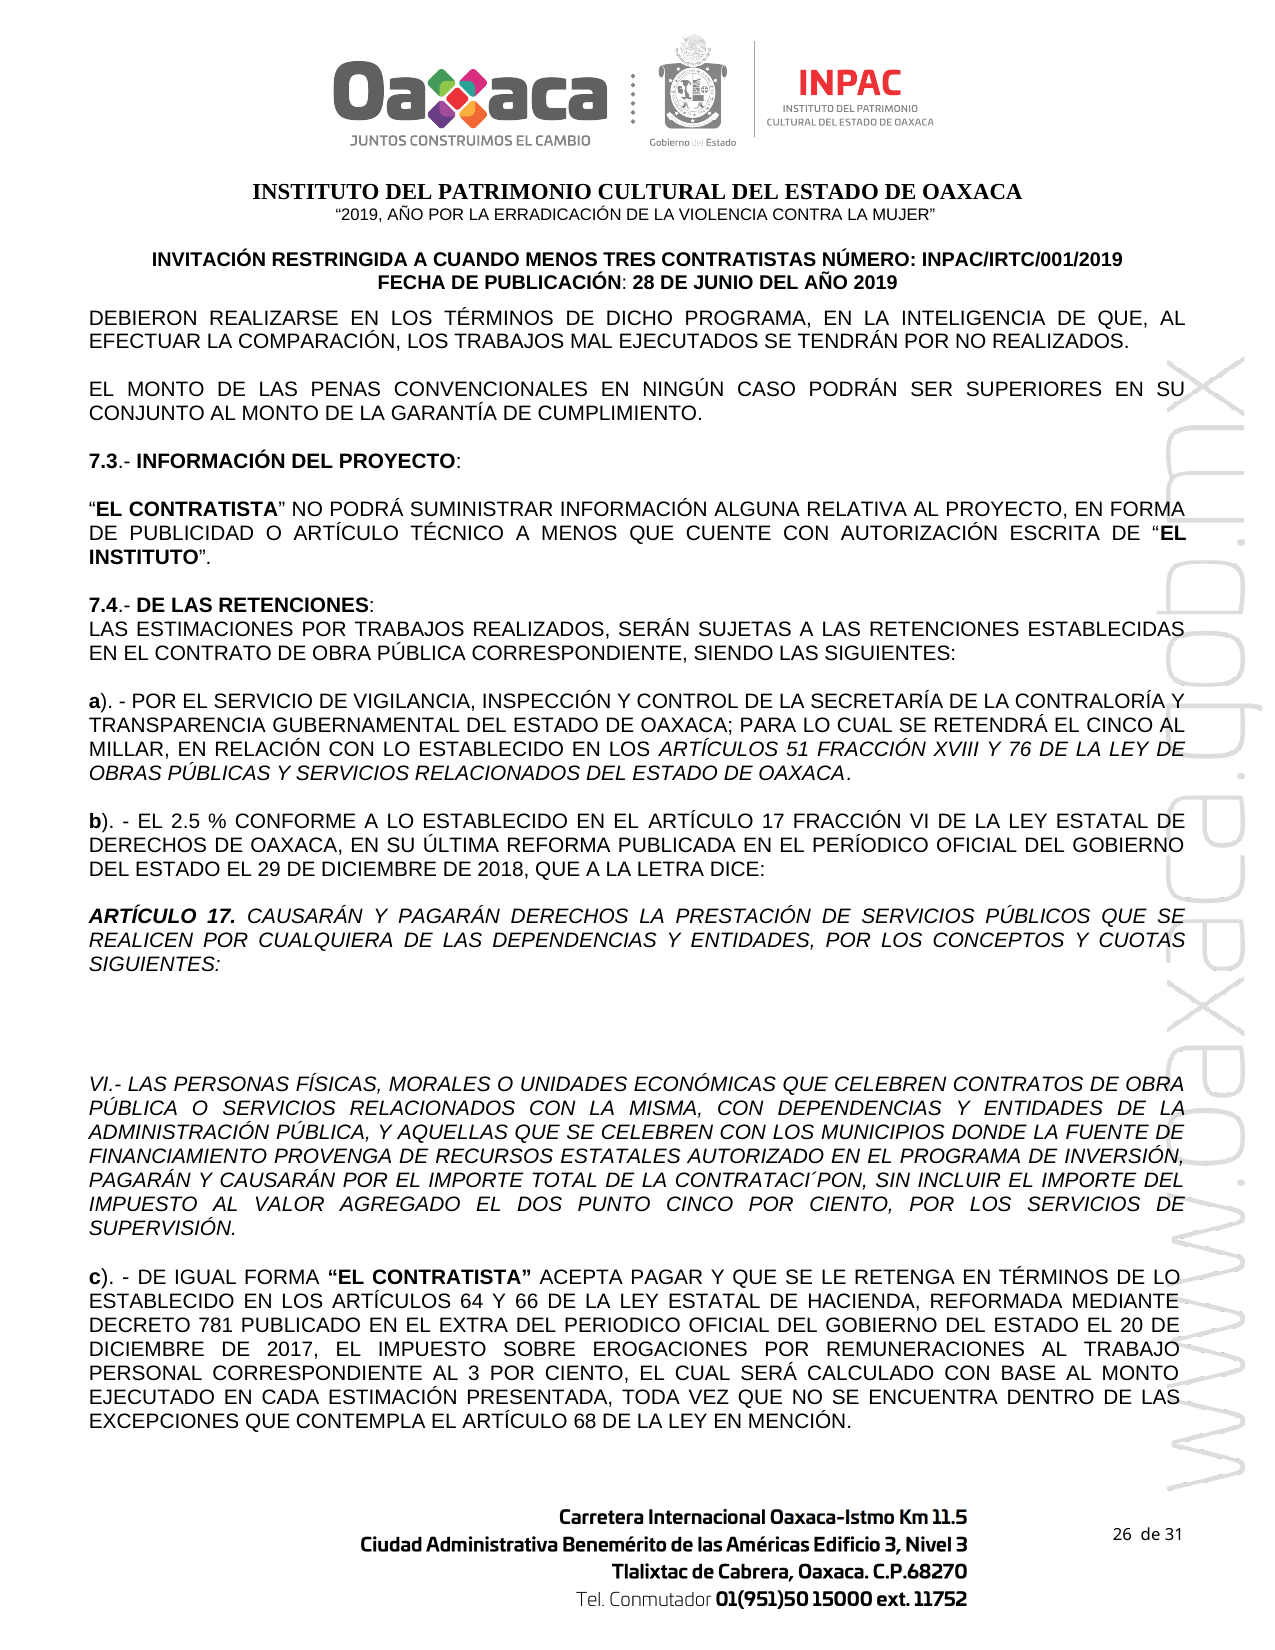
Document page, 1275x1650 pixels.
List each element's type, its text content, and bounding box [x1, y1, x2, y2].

text “EL CONTRATISTA” NO PODRÁ SUMINISTRAR INFORMACIÓN ALGUNA RELATIVA AL PROYECTO, EN FORMA DE PUBLICIDAD O ARTÍCULO TÉCNICO A MENOS QUE CUENTE CON AUTORIZACIÓN ESCRITA DE “EL INSTITUTO”. [89, 497, 1186, 569]
text 7.3.- INFORMACIÓN DEL PROYECTO: [89, 449, 1186, 473]
picture [1156, 312, 1263, 1515]
text ARTÍCULO 17. CAUSARÁN Y PAGARÁN DERECHOS LA PRESTACIÓN DE SERVICIOS PÚBLICOS QUE SE REALICEN POR CUALQUIERA DE LAS DEPENDENCIAS Y ENTIDADES, POR LOS CONCEPTOS Y CUOTAS SIGUIENTES: [89, 904, 1186, 976]
text EL MONTO DE LAS PENAS CONVENCIONALES EN NINGÚN CASO PODRÁN SER SUPERIORES EN SU CONJUNTO AL MONTO DE LA GARANTÍA DE CUMPLIMIENTO. [89, 377, 1186, 425]
picture [333, 34, 934, 146]
picture [346, 1496, 1001, 1619]
text LAS ESTIMACIONES POR TRABAJOS REALIZADOS, SERÁN SUJETAS A LAS RETENCIONES ESTABLECIDAS EN EL CONTRATO DE OBRA PÚBLICA CORRESPONDIENTE, SIENDO LAS SIGUIENTES: [89, 617, 1186, 665]
text 7.4.- DE LAS RETENCIONES: [89, 593, 1186, 617]
text b). - EL 2.5 % CONFORME A LO ESTABLECIDO EN EL ARTÍCULO 17 FRACCIÓN VI DE LA LEY ESTATAL DE DERECHOS DE OAXACA, EN SU ÚLTIMA REFORMA PUBLICADA EN EL PERÍODICO OFICIAL DEL GOBIERNO DEL ESTADO EL 29 DE DICIEMBRE DE 2018, QUE A LA LETRA DICE: [89, 808, 1186, 880]
text c). - DE IGUAL FORMA “EL CONTRATISTA” ACEPTA PAGAR Y QUE SE LE RETENGA EN TÉRMINOS DE LO ESTABLECIDO EN LOS ARTÍCULOS 64 Y 66 DE LA LEY ESTATAL DE HACIENDA, REFORMADA MEDIANTE DECRETO 781 PUBLICADO EN EL EXTRA DEL PERIODICO OFICIAL DEL GOBIERNO DEL ESTADO EL 20 DE DICIEMBRE DE 2017, EL IMPUESTO SOBRE EROGACIONES POR REMUNERACIONES AL TRABAJO PERSONAL CORRESPONDIENTE AL 3 POR CIENTO, EL CUAL SERÁ CALCULADO CON BASE AL MONTO EJECUTADO EN CADA ESTIMACIÓN PRESENTADA, TODA VEZ QUE NO SE ENCUENTRA DENTRO DE LAS EXCEPCIONES QUE CONTEMPLA EL ARTÍCULO 68 DE LA LEY EN MENCIÓN. [89, 1264, 1181, 1433]
text a). - POR EL SERVICIO DE VIGILANCIA, INSPECCIÓN Y CONTROL DE LA SECRETARÍA DE LA CONTRALORÍA Y TRANSPARENCIA GUBERNAMENTAL DEL ESTADO DE OAXACA; PARA LO CUAL SE RETENDRÁ EL CINCO AL MILLAR, EN RELACIÓN CON LO ESTABLECIDO EN LOS ARTÍCULOS 51 FRACCIÓN XVIII Y 76 DE LA LEY DE OBRAS PÚBLICAS Y SERVICIOS RELACIONADOS DEL ESTADO DE OAXACA. [89, 689, 1186, 784]
text VI.- LAS PERSONAS FÍSICAS, MORALES O UNIDADES ECONÓMICAS QUE CELEBREN CONTRATOS DE OBRA PÚBLICA O SERVICIOS RELACIONADOS CON LA MISMA, CON DEPENDENCIAS Y ENTIDADES DE LA ADMINISTRACIÓN PÚBLICA, Y AQUELLAS QUE SE CELEBREN CON LOS MUNICIPIOS DONDE LA FUENTE DE FINANCIAMIENTO PROVENGA DE RECURSOS ESTATALES AUTORIZADO EN EL PROGRAMA DE INVERSIÓN, PAGARÁN Y CAUSARÁN POR EL IMPORTE TOTAL DE LA CONTRATACI´PON, SIN INCLUIR EL IMPORTE DEL IMPUESTO AL VALOR AGREGADO EL DOS PUNTO CINCO POR CIENTO, POR LOS SERVICIOS DE SUPERVISIÓN. [89, 1072, 1186, 1240]
